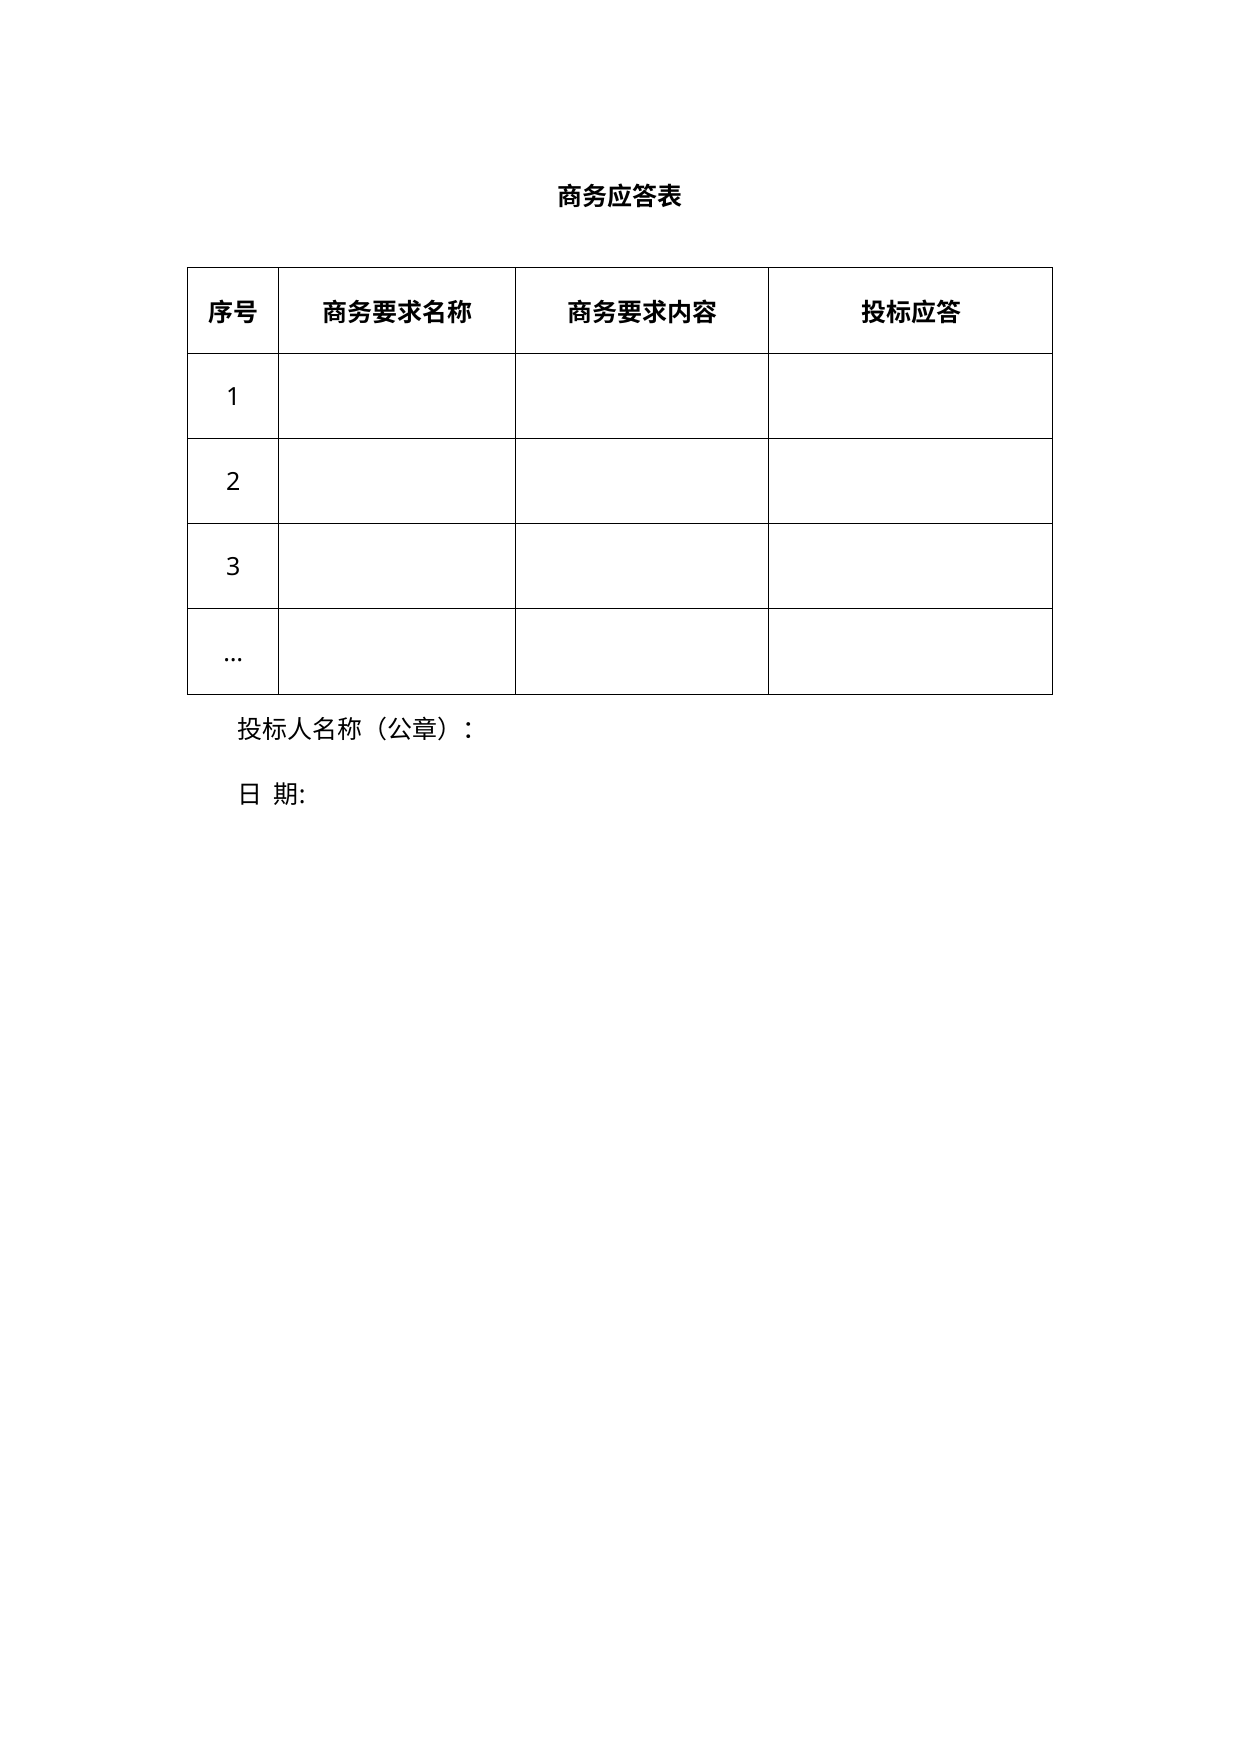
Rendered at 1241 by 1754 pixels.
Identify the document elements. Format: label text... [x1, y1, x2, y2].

table_cell [279, 354, 515, 438]
table_cell … [188, 609, 278, 694]
table_header 商务要求名称 [279, 268, 515, 352]
table_header 投标应答 [769, 268, 1052, 352]
table_header 商务要求内容 [516, 268, 768, 352]
table_cell 3 [188, 524, 278, 608]
table_cell [769, 524, 1052, 608]
table_cell [516, 354, 768, 438]
table_header 序号 [188, 268, 278, 352]
text 日 期: [187, 760, 1053, 825]
table_cell [279, 439, 515, 523]
table_cell 2 [188, 439, 278, 523]
table_cell [516, 439, 768, 523]
table_cell [769, 354, 1052, 438]
table_cell [516, 609, 768, 694]
table_cell [769, 609, 1052, 694]
text 投标人名称（公章）： [187, 695, 1053, 760]
table_cell [279, 609, 515, 694]
table_cell 1 [188, 354, 278, 438]
table_cell [279, 524, 515, 608]
table_cell [516, 524, 768, 608]
list 商务应答表 [187, 162, 1053, 216]
table_cell [769, 439, 1052, 523]
